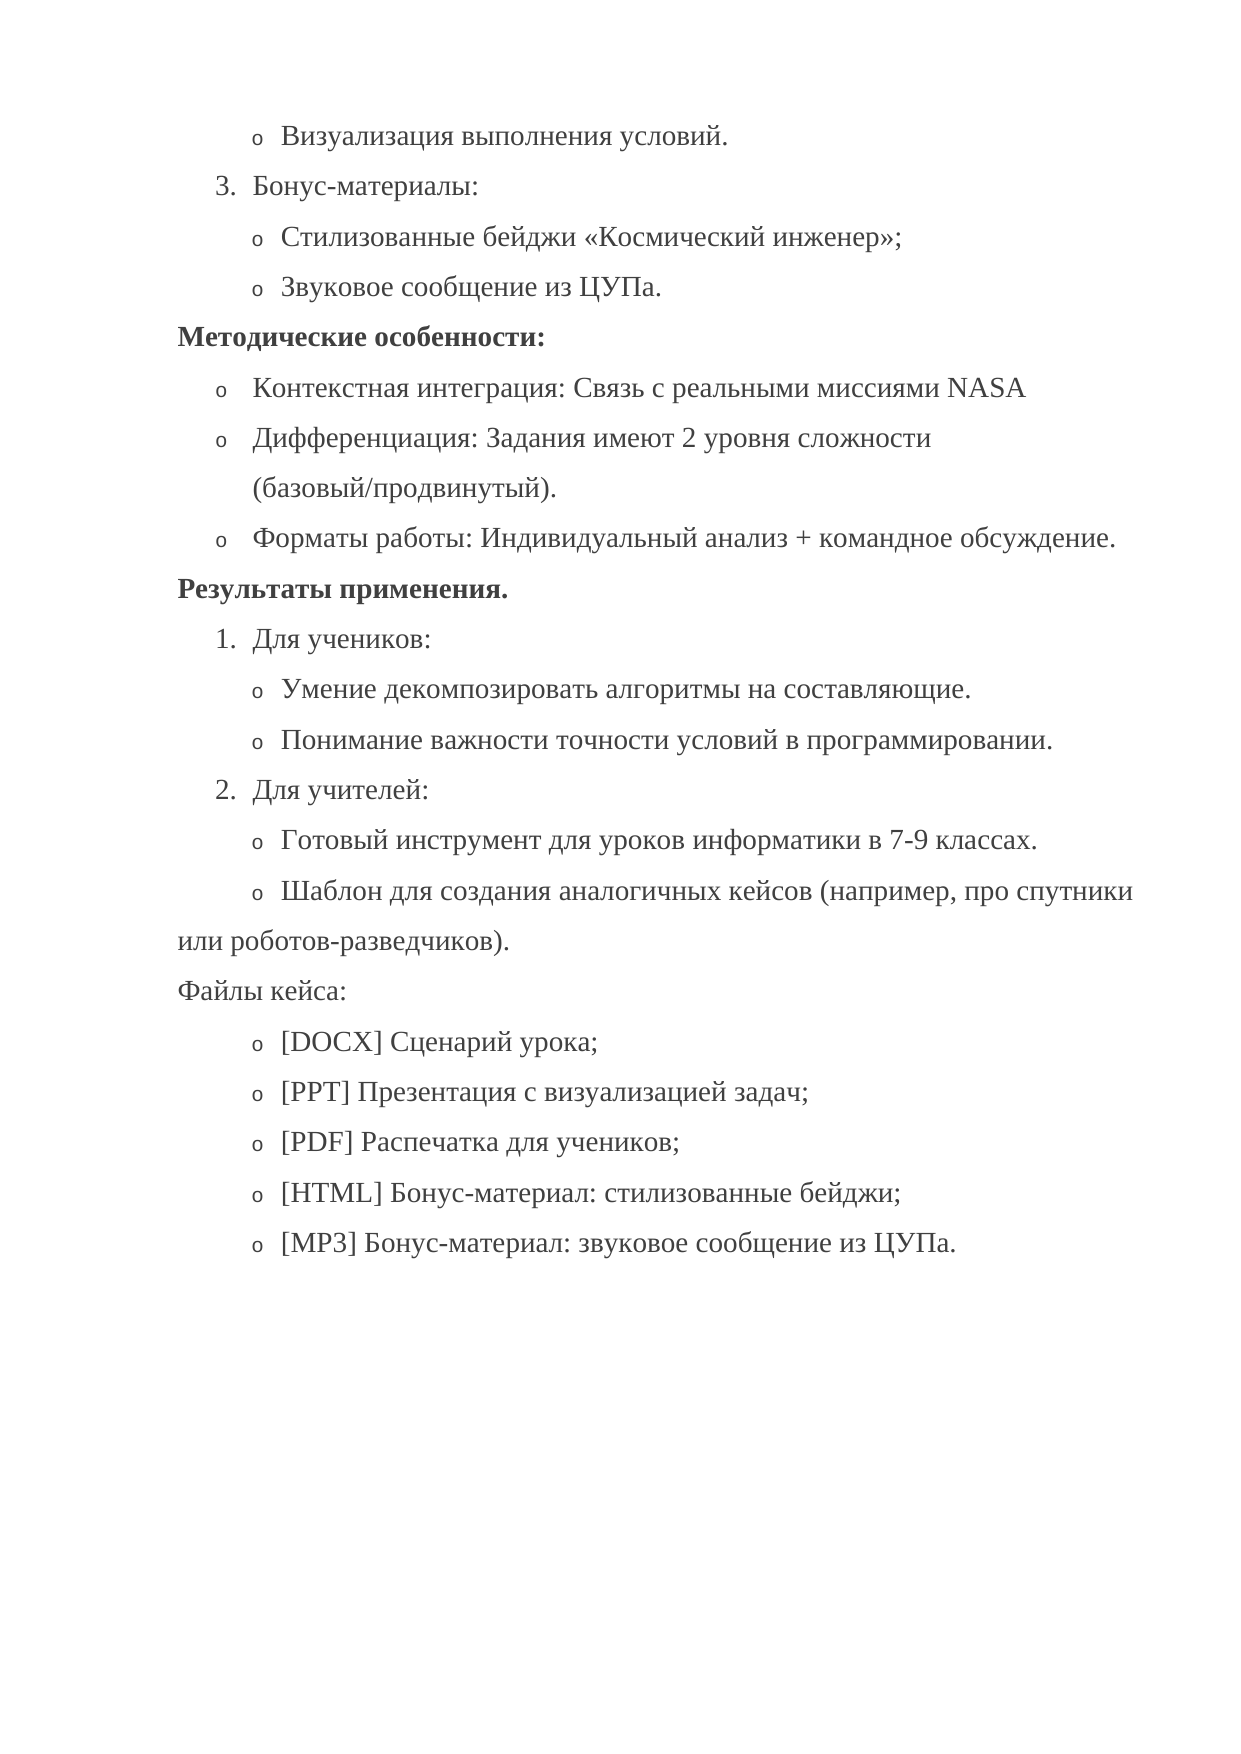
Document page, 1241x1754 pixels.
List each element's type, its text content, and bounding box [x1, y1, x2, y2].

text Методические особенности: [177, 319, 1152, 353]
list Для учеников: [215, 621, 1152, 655]
text Файлы кейса: [177, 973, 1152, 1007]
text Результаты применения. [177, 571, 1152, 604]
list [HTML] Бонус-материал: стилизованные бейджи; [177, 1175, 1152, 1208]
list Готовый инструмент для уроков информатики в 7-9 классах. [177, 822, 1152, 856]
list Визуализация выполнения условий. [177, 118, 1152, 152]
list [MP3] Бонус-материал: звуковое сообщение из ЦУПа. [177, 1225, 1152, 1258]
list [DOCX] Сценарий урока; [177, 1024, 1152, 1057]
list [PDF] Распечатка для учеников; [177, 1124, 1152, 1158]
list Стилизованные бейджи «Космический инженер»; [177, 219, 1152, 252]
list Для учителей: [215, 772, 1152, 806]
list Звуковое сообщение из ЦУПа. [177, 269, 1152, 303]
list Контекстная интеграция: Связь с реальными миссиями NASA [215, 370, 1152, 403]
list Дифференциация: Задания имеют 2 уровня сложности (базовый/продвинутый). [215, 420, 1152, 504]
list Умение декомпозировать алгоритмы на составляющие. [177, 672, 1152, 705]
list [PPT] Презентация с визуализацией задач; [177, 1074, 1152, 1108]
list Форматы работы: Индивидуальный анализ + командное обсуждение. [215, 521, 1152, 554]
list Понимание важности точности условий в программировании. [177, 722, 1152, 755]
list Шаблон для создания аналогичных кейсов (например, про спутники или роботов-разведчиков). [177, 873, 1152, 957]
list Бонус-материалы: [215, 168, 1152, 202]
